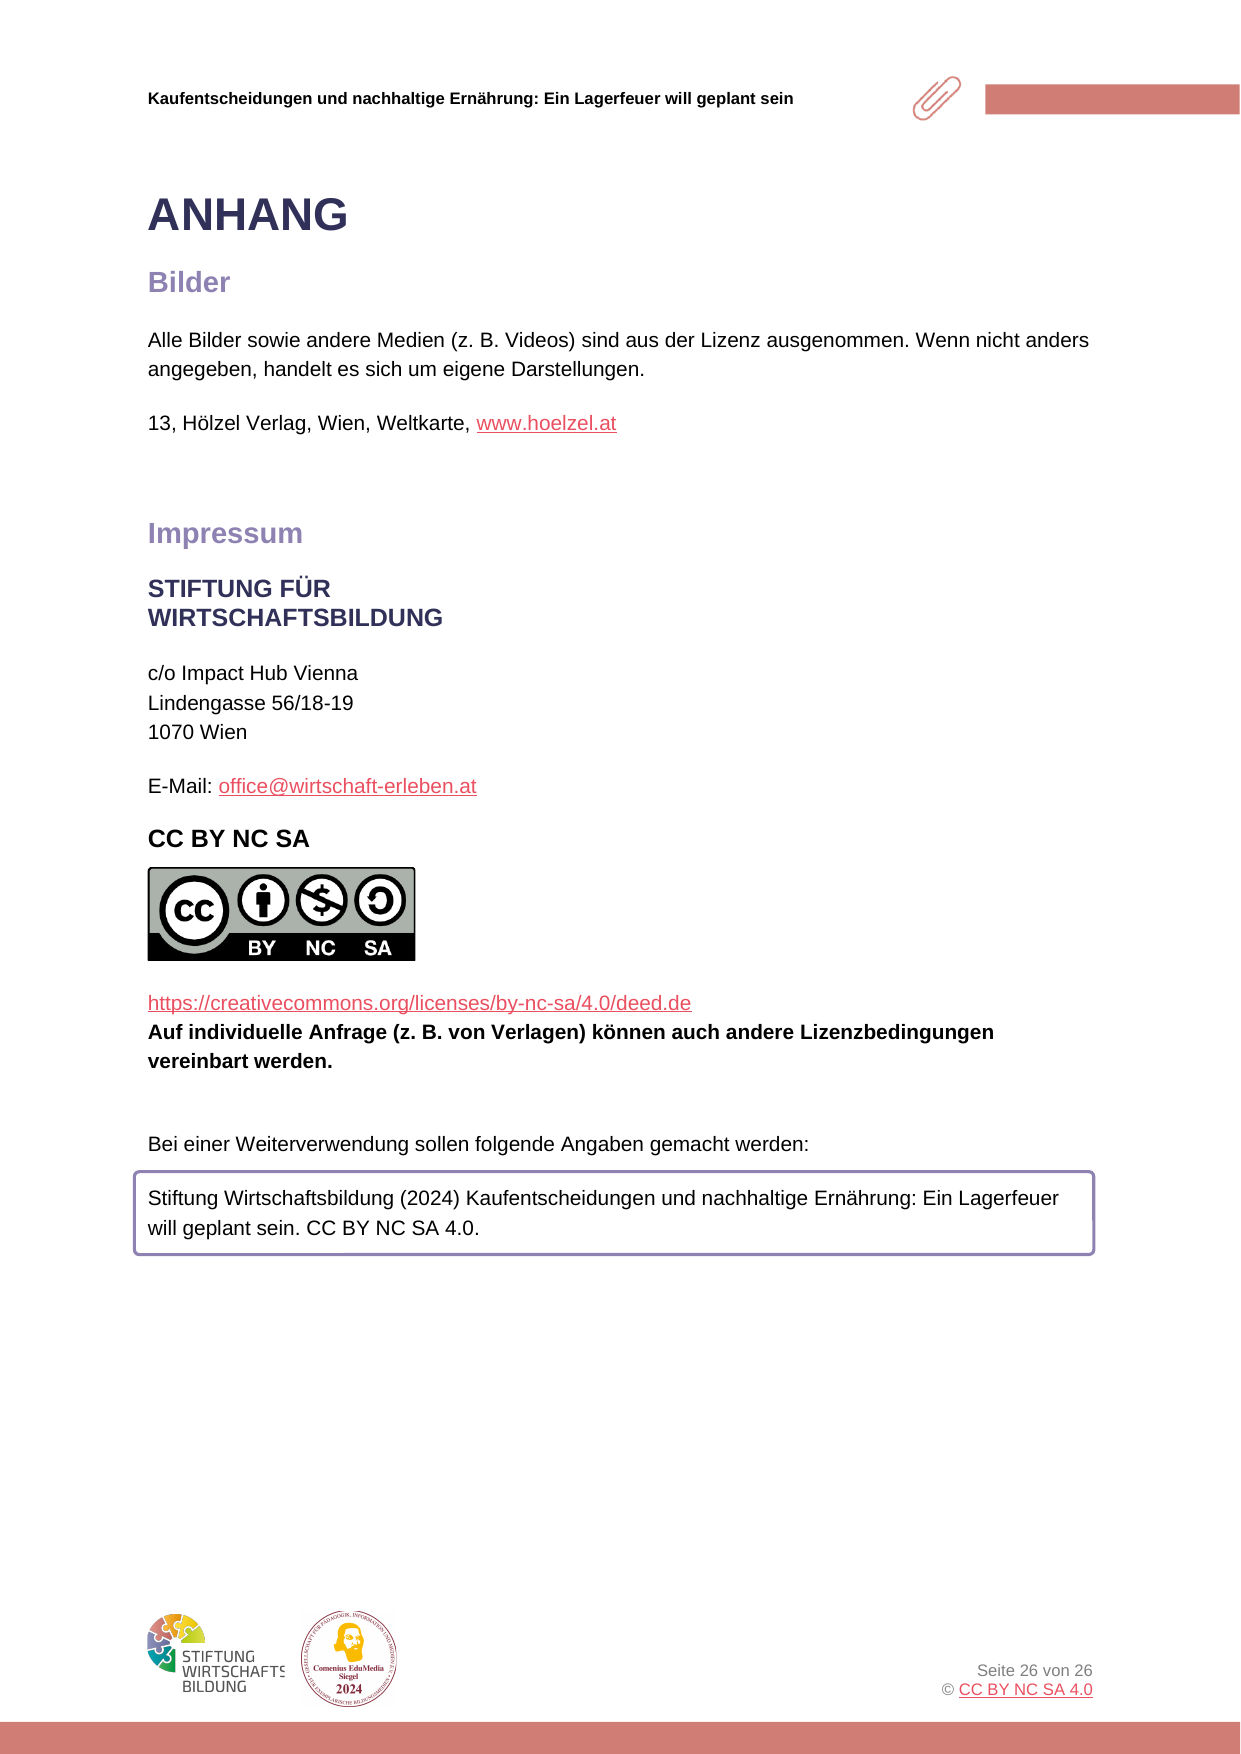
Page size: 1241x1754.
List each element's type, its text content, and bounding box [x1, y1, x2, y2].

picture [147, 1613, 285, 1693]
text Impressum [148, 516, 1093, 549]
subtitle Anhang [148, 188, 1093, 240]
text c/o Impact Hub Vienna Lindengasse 56/18-19 1070 Wien [148, 657, 1093, 745]
text E-Mail: office@wirtschaft-erleben.at [148, 770, 1093, 799]
text Bilder [148, 265, 1093, 299]
text CC BY NC SA [148, 824, 1093, 853]
text Bei einer Weiterverwendung sollen folgende Angaben gemacht werden: [148, 1128, 1093, 1157]
picture [911, 73, 962, 123]
picture [301, 1611, 397, 1707]
text STIFTUNG FÜR WIRTSCHAFTSBILDUNG [148, 574, 1093, 632]
text 13, Hölzel Verlag, Wien, Weltkarte, www.hoelzel.at [148, 407, 1093, 436]
text Alle Bilder sowie andere Medien (z. B. Videos) sind aus der Lizenz ausgenommen. Wenn nicht anders angegeben, handelt es sich um eigene Darstellungen. [148, 324, 1093, 382]
text Stiftung Wirtschaftsbildung (2024) Kaufentscheidungen und nachhaltige Ernährung: Ein Lagerfeuer will geplant sein. CC BY NC SA 4.0. [148, 1182, 1092, 1241]
picture [147, 867, 416, 961]
text https://creativecommons.org/licenses/by-nc-sa/4.0/deed.de Auf individuelle Anfrage (z. B. von Verlagen) können auch andere Lizenzbedingungen vereinbart werden. [148, 987, 1093, 1074]
